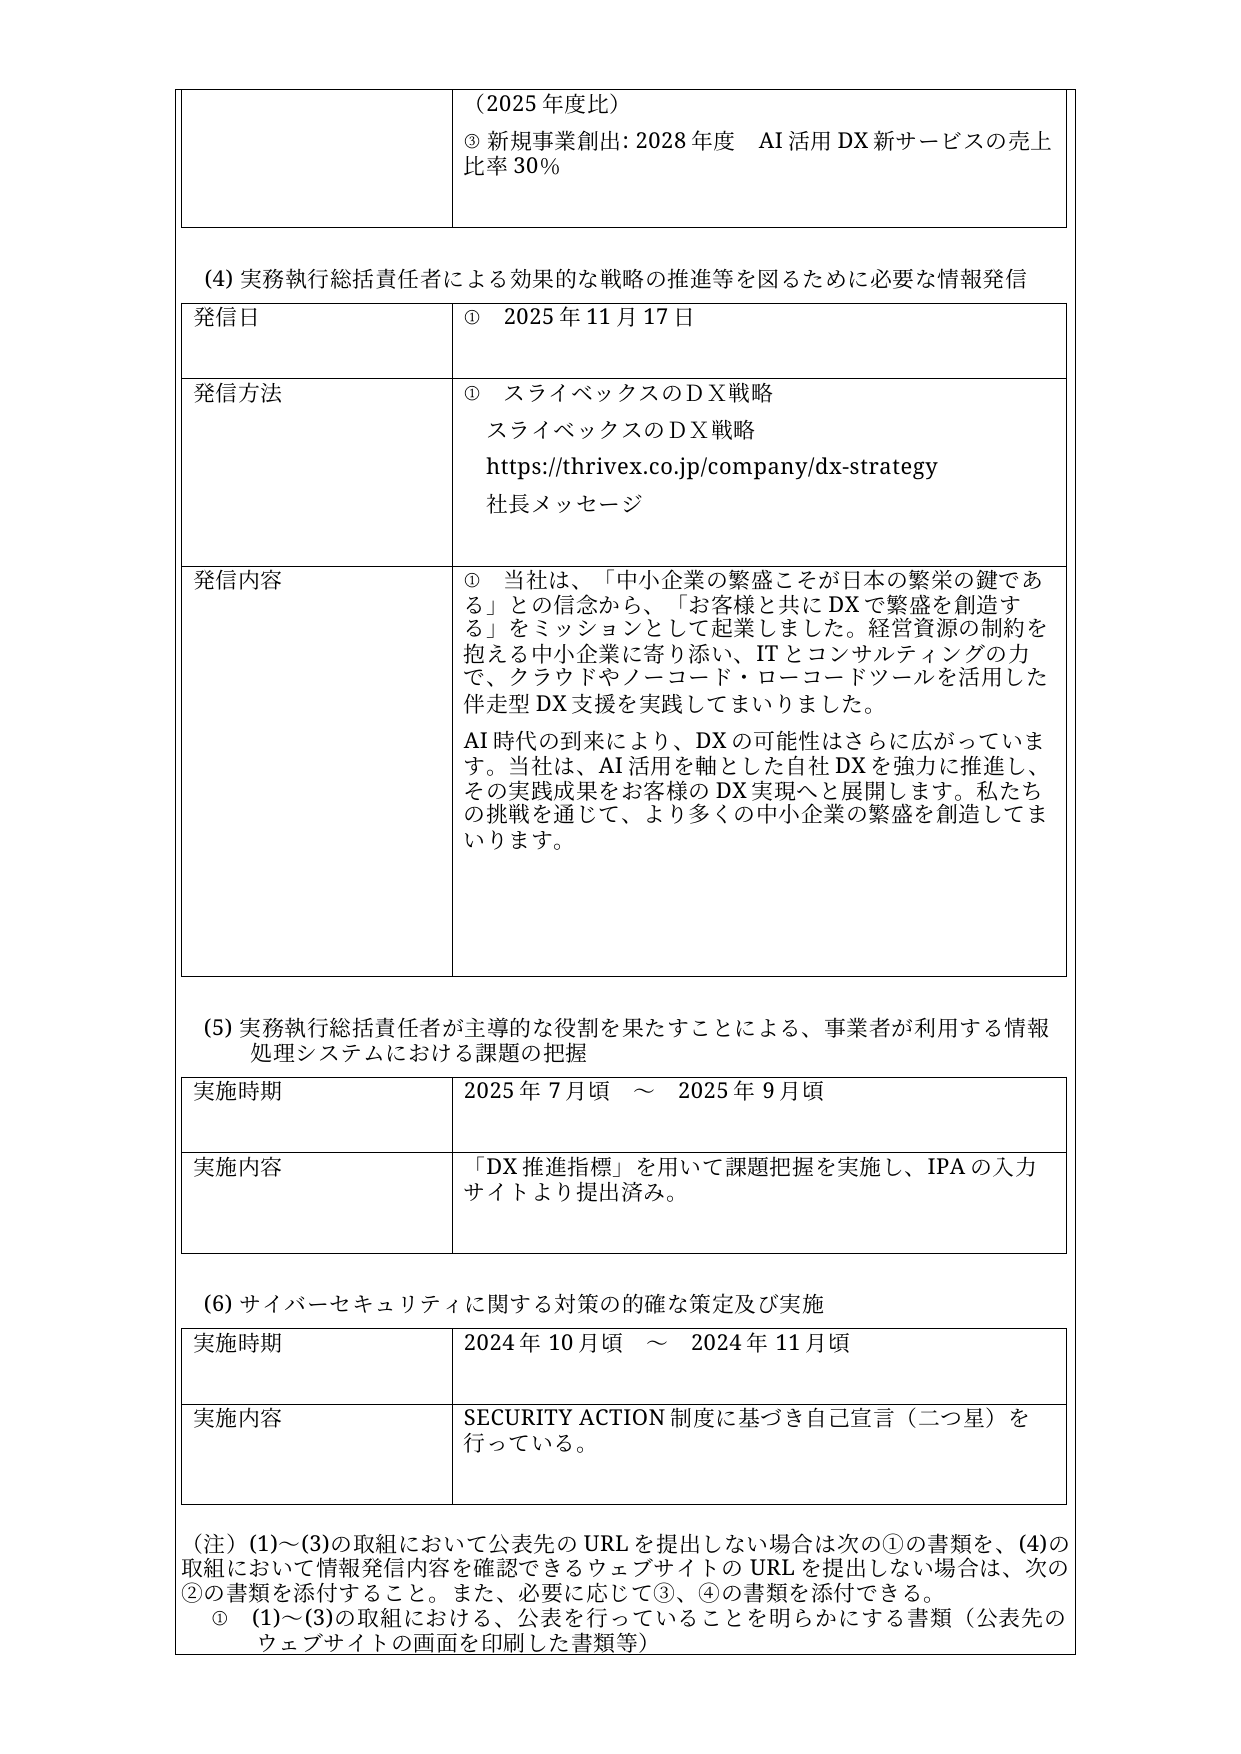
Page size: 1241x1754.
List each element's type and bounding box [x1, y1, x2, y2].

table_cell [176, 90, 1075, 1654]
